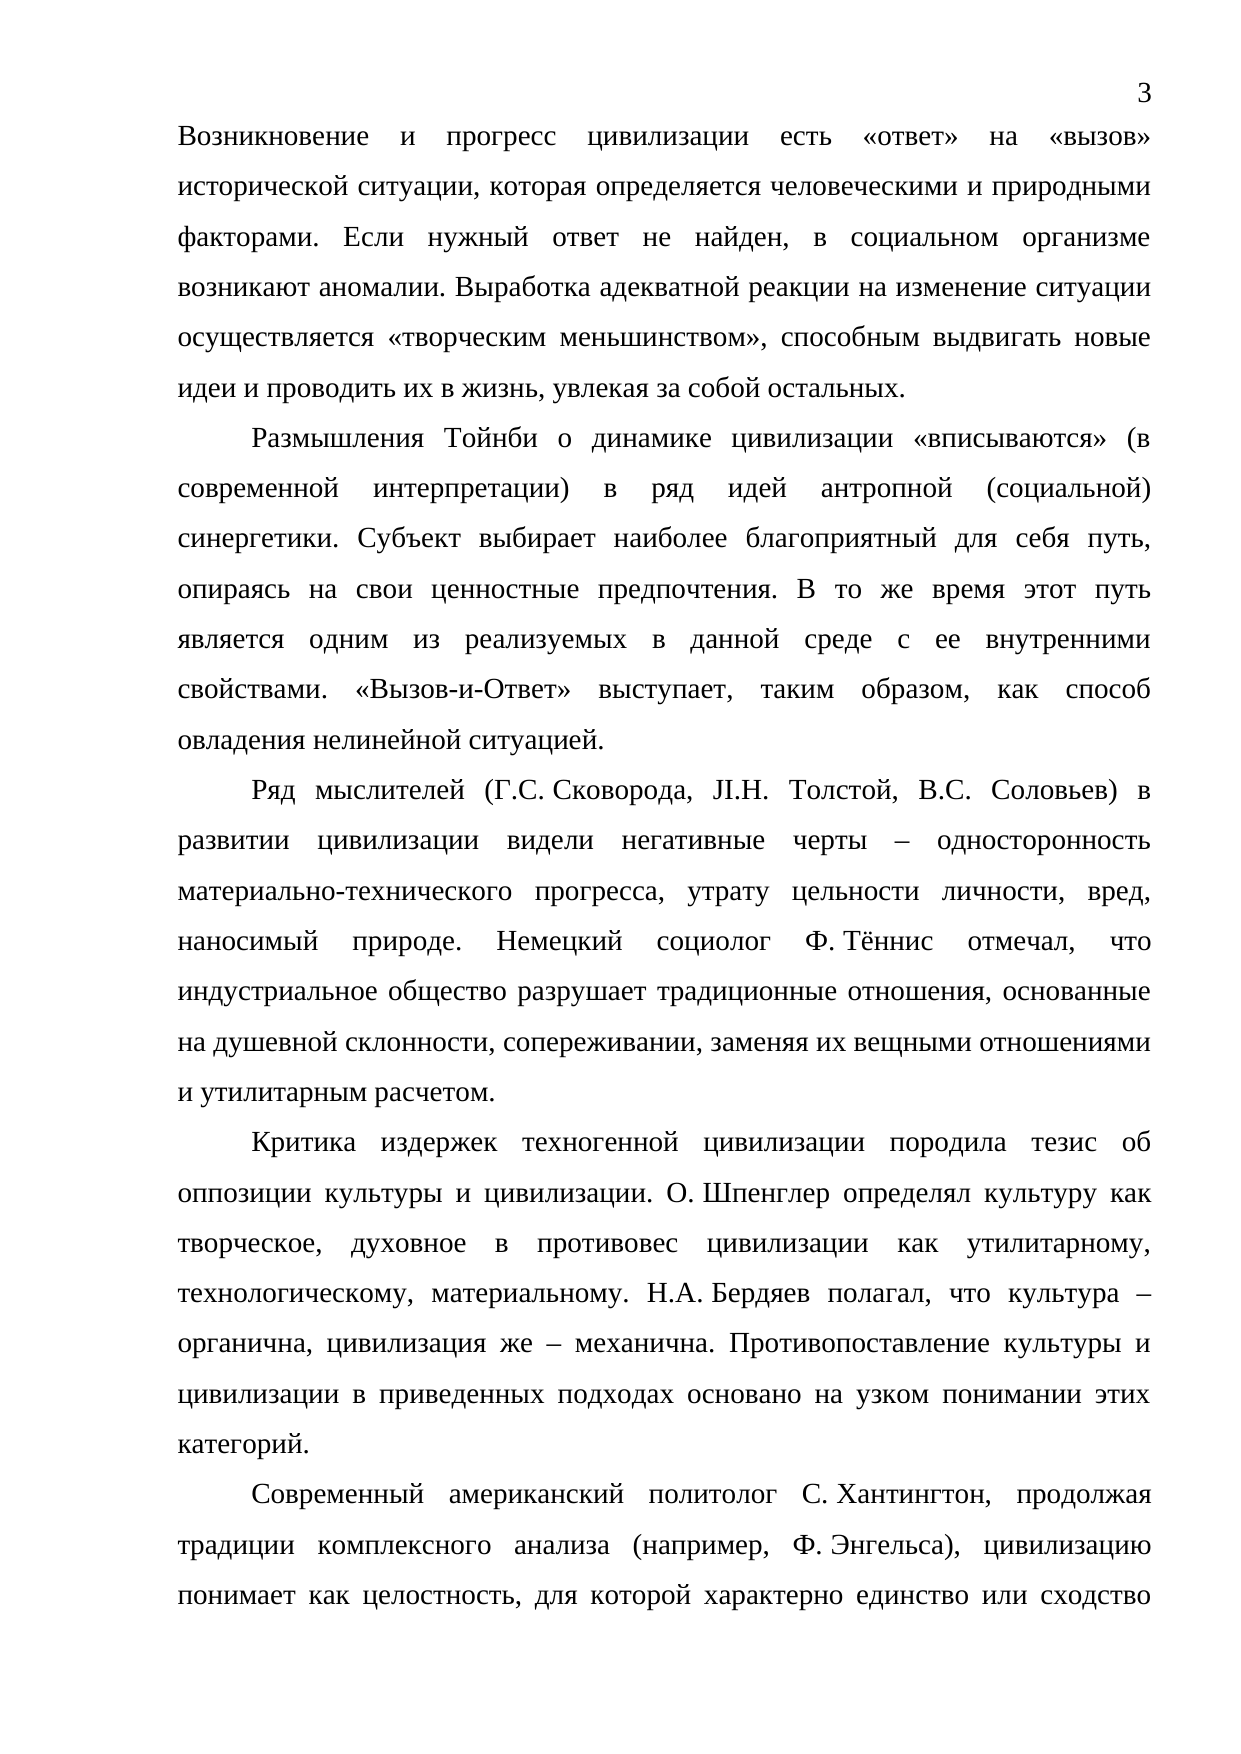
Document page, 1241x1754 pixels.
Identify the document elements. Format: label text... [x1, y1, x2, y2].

text Ряд мыслителей (Г.С. Сковорода, JI.H. Толстой, B.C. Соловьев) в развитии цивилизации видели негативные черты – односторонность материально-технического прогресса, утрату цельности личности, вред, наносимый природе. Немецкий социолог Ф. Тённис отмечал, что индустриальное общество разрушает традиционные отношения, основанные на душевной склонности, сопереживании, заменяя их вещными отношениями и утилитарным расчетом. [177, 772, 1152, 1108]
text Критика издержек техногенной цивилизации породила тезис об оппозиции культуры и цивилизации. О. Шпенглер определял культуру как творческое, духовное в противовес цивилизации как утилитарному, технологическому, материальному. Н.А. Бердяев полагал, что культура – органична, цивилизация же – механична. Противопоставление культуры и цивилизации в приведенных подходах основано на узком понимании этих категорий. [177, 1124, 1152, 1460]
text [177, 118, 1152, 403]
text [177, 1477, 1152, 1611]
text Размышления Тойнби о динамике цивилизации «вписываются» (в современной интерпретации) в ряд идей антропной (социальной) синергетики. Субъект выбирает наиболее благоприятный для себя путь, опираясь на свои ценностные предпочтения. В то же время этот путь является одним из реализуемых в данной среде с ее внутренними свойствами. «Вызов-и-Ответ» выступает, таким образом, как способ овладения нелинейной ситуацией. [177, 420, 1152, 755]
